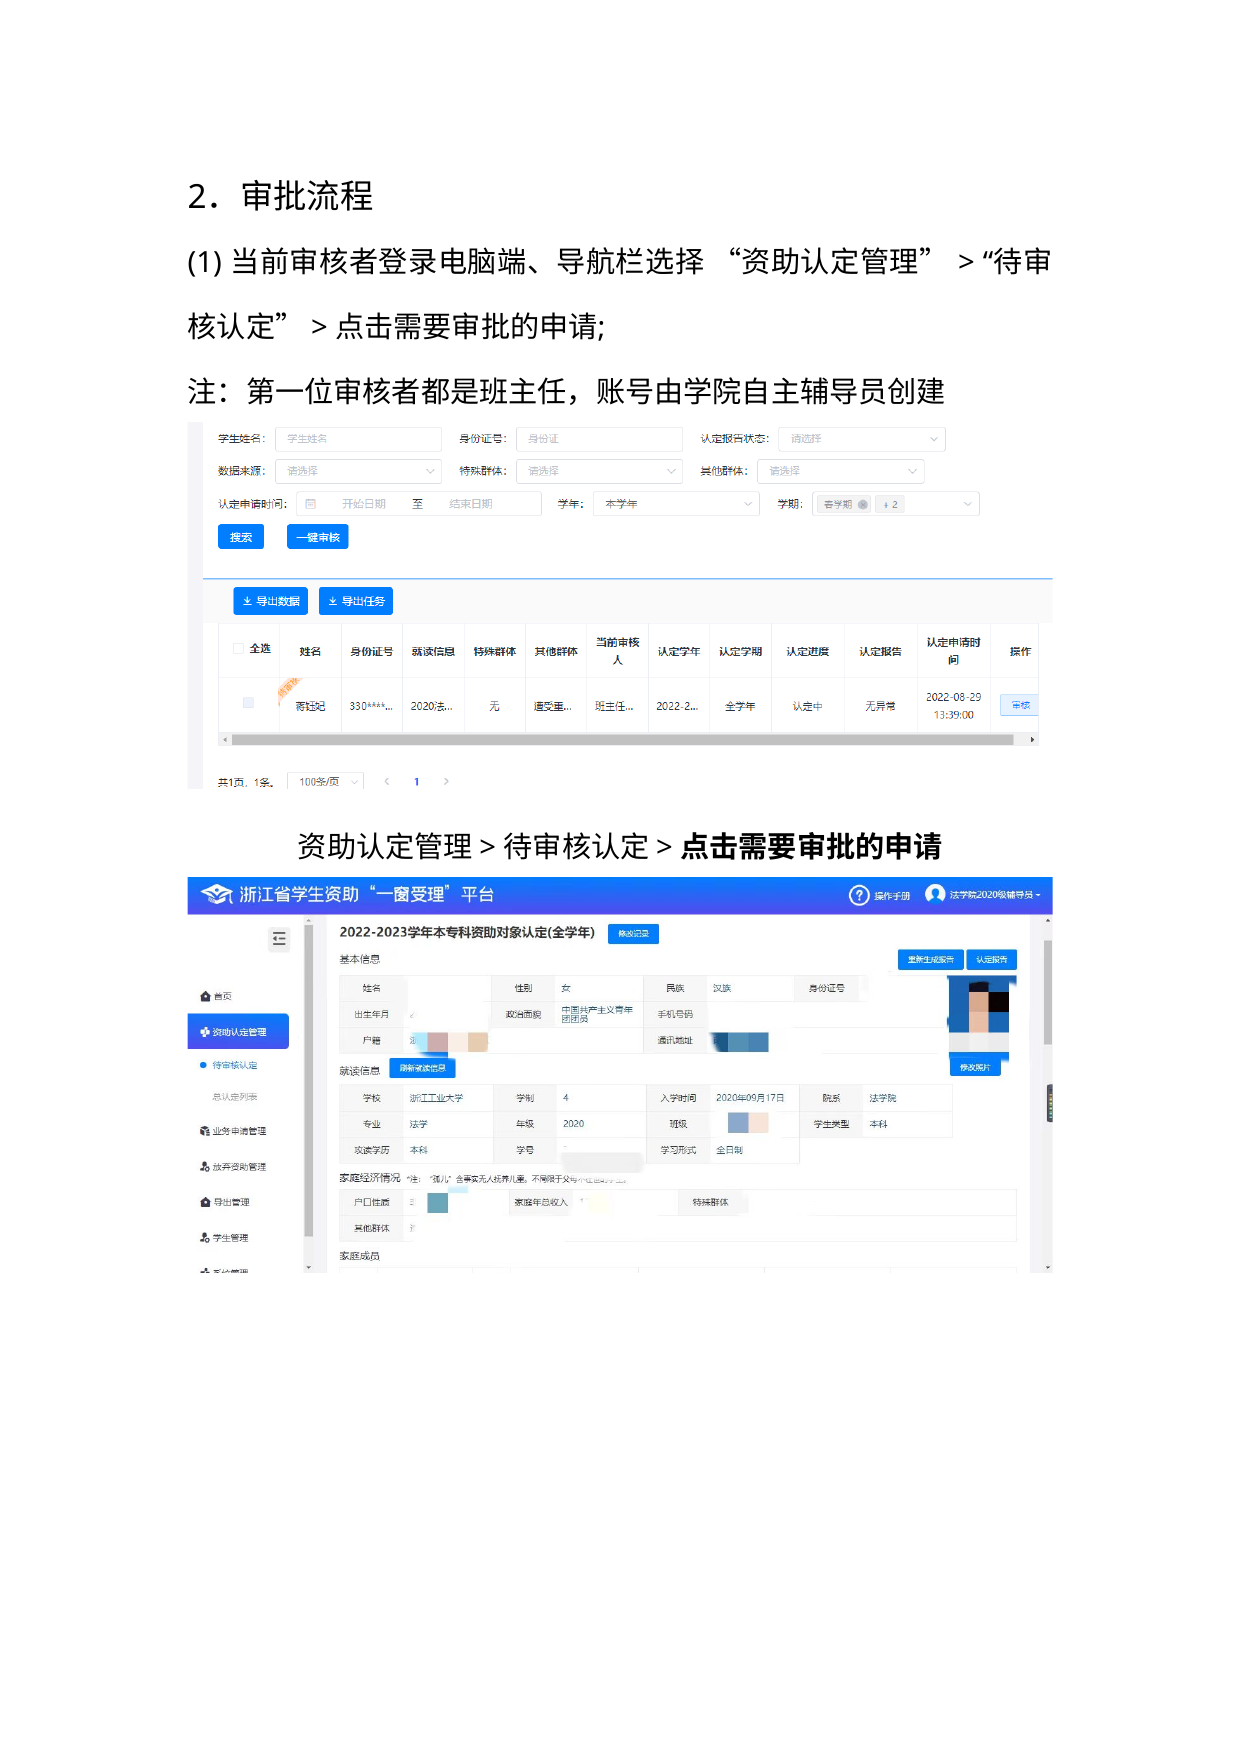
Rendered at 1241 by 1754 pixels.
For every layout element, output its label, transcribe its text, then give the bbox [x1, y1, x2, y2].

picture [187, 877, 1053, 1273]
picture [187, 422, 1053, 789]
text 资助认定管理 > 待审核认定 > 点击需要审批的申请 [187, 812, 1053, 877]
text 注：第一位审核者都是班主任，账号由学院自主辅导员创建 [187, 357, 1053, 422]
text 2．审批流程 [187, 162, 1053, 227]
text (1) 当前审核者登录电脑端、导航栏选择 “资助认定管理” > “待审核认定” > 点击需要审批的申请; [187, 227, 1053, 357]
